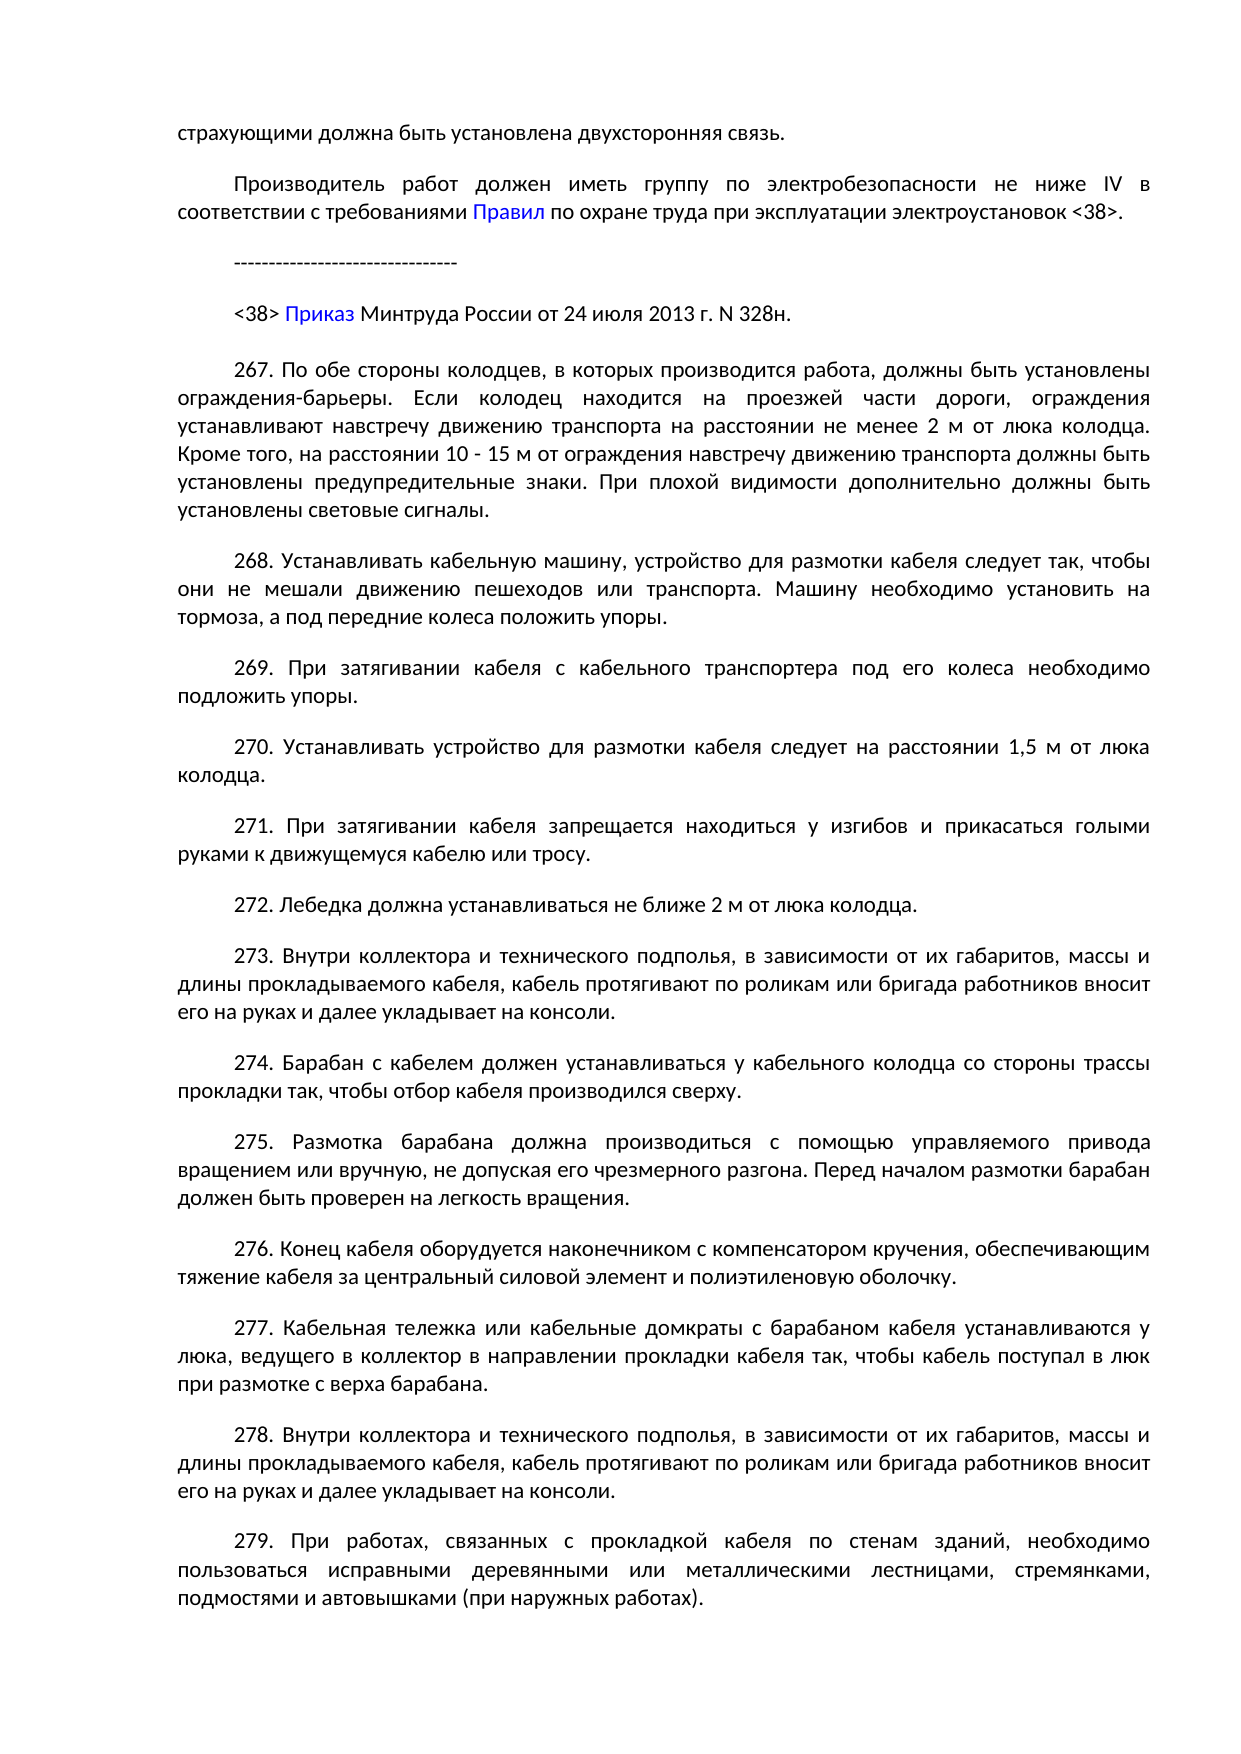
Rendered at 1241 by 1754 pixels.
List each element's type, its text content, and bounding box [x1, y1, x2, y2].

text 277. Кабельная тележка или кабельные домкраты с барабаном кабеля устанавливаются у люка, ведущего в коллектор в направлении прокладки кабеля так, чтобы кабель поступал в люк при размотке с верха барабана. [177, 1313, 1152, 1397]
text 276. Конец кабеля оборудуется наконечником с компенсатором кручения, обеспечивающим тяжение кабеля за центральный силовой элемент и полиэтиленовую оболочку. [177, 1234, 1152, 1290]
text <38> Приказ Минтруда России от 24 июля 2013 г. N 328н. [177, 299, 1152, 327]
text 270. Устанавливать устройство для размотки кабеля следует на расстоянии 1,5 м от люка колодца. [177, 732, 1152, 788]
text 275. Размотка барабана должна производиться с помощью управляемого привода вращением или вручную, не допуская его чрезмерного разгона. Перед началом размотки барабан должен быть проверен на легкость вращения. [177, 1127, 1152, 1211]
text 269. При затягивании кабеля с кабельного транспортера под его колеса необходимо подложить упоры. [177, 653, 1152, 709]
text 278. Внутри коллектора и технического подполья, в зависимости от их габаритов, массы и длины прокладываемого кабеля, кабель протягивают по роликам или бригада работников вносит его на руках и далее укладывает на консоли. [177, 1420, 1152, 1504]
text Производитель работ должен иметь группу по электробезопасности не ниже IV в соответствии с требованиями Правил по охране труда при эксплуатации электроустановок <38>. [177, 169, 1152, 225]
text 274. Барабан с кабелем должен устанавливаться у кабельного колодца со стороны трассы прокладки так, чтобы отбор кабеля производился сверху. [177, 1048, 1152, 1104]
text -------------------------------- [177, 248, 1152, 276]
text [177, 118, 1152, 146]
text 268. Устанавливать кабельную машину, устройство для размотки кабеля следует так, чтобы они не мешали движению пешеходов или транспорта. Машину необходимо установить на тормоза, а под передние колеса положить упоры. [177, 546, 1152, 630]
text 267. По обе стороны колодцев, в которых производится работа, должны быть установлены ограждения-барьеры. Если колодец находится на проезжей части дороги, ограждения устанавливают навстречу движению транспорта на расстоянии не менее 2 м от люка колодца. Кроме того, на расстоянии 10 - 15 м от ограждения навстречу движению транспорта должны быть установлены предупредительные знаки. При плохой видимости дополнительно должны быть установлены световые сигналы. [177, 355, 1152, 523]
text 271. При затягивании кабеля запрещается находиться у изгибов и прикасаться голыми руками к движущемуся кабелю или тросу. [177, 811, 1152, 867]
text 272. Лебедка должна устанавливаться не ближе 2 м от люка колодца. [177, 890, 1152, 918]
text 279. При работах, связанных с прокладкой кабеля по стенам зданий, необходимо пользоваться исправными деревянными или металлическими лестницами, стремянками, подмостями и автовышками (при наружных работах). [177, 1527, 1152, 1611]
text 273. Внутри коллектора и технического подполья, в зависимости от их габаритов, массы и длины прокладываемого кабеля, кабель протягивают по роликам или бригада работников вносит его на руках и далее укладывает на консоли. [177, 941, 1152, 1025]
